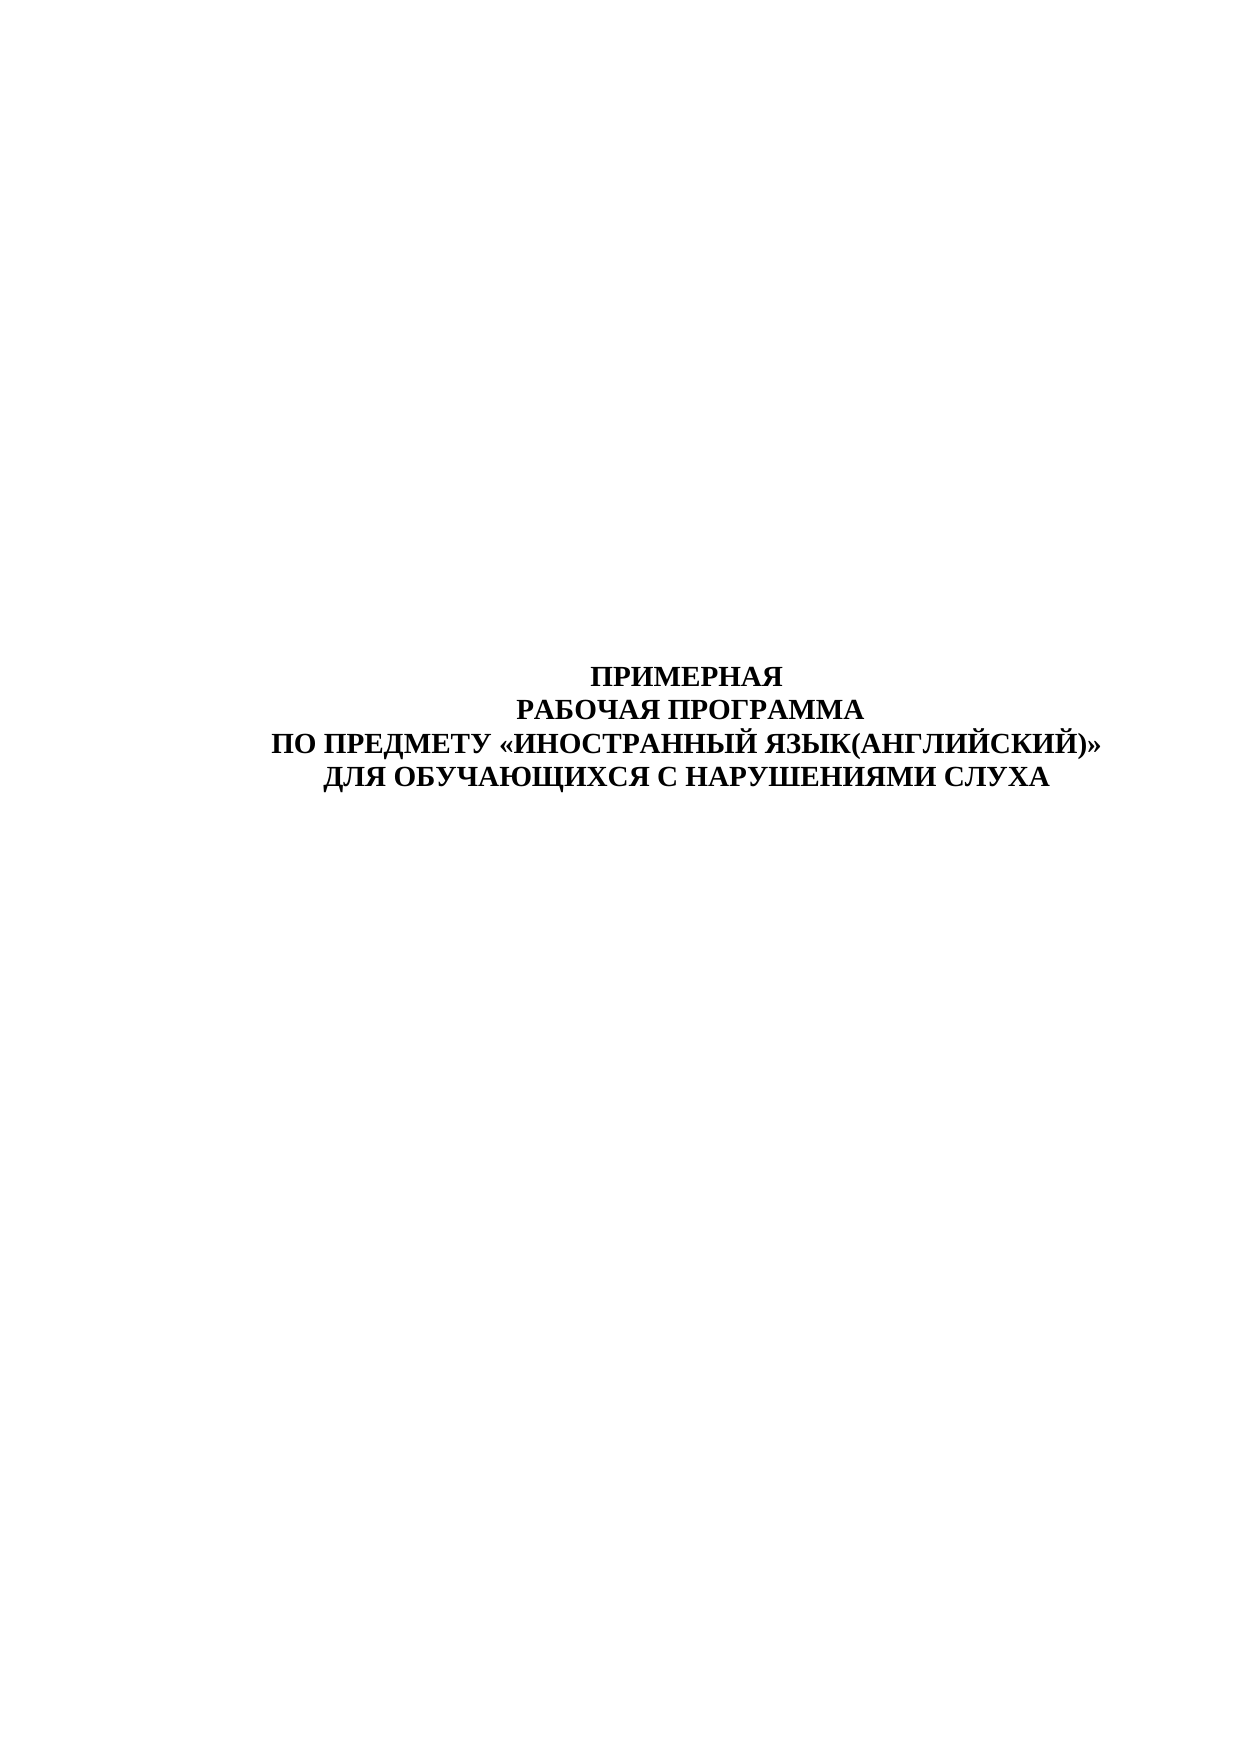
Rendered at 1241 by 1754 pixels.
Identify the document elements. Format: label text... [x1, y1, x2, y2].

text ДЛЯ ОБУЧАЮЩИХСЯ С НАРУШЕНИЯМИ СЛУХА [148, 759, 1152, 793]
text ПО ПРЕДМЕТУ «ИНОСТРАННЫЙ ЯЗЫК(АНГЛИЙСКИЙ)» [148, 726, 1152, 759]
text ПРИМЕРНАЯ [148, 659, 1152, 692]
text РАБОЧАЯ ПРОГРАММА [148, 692, 1152, 726]
